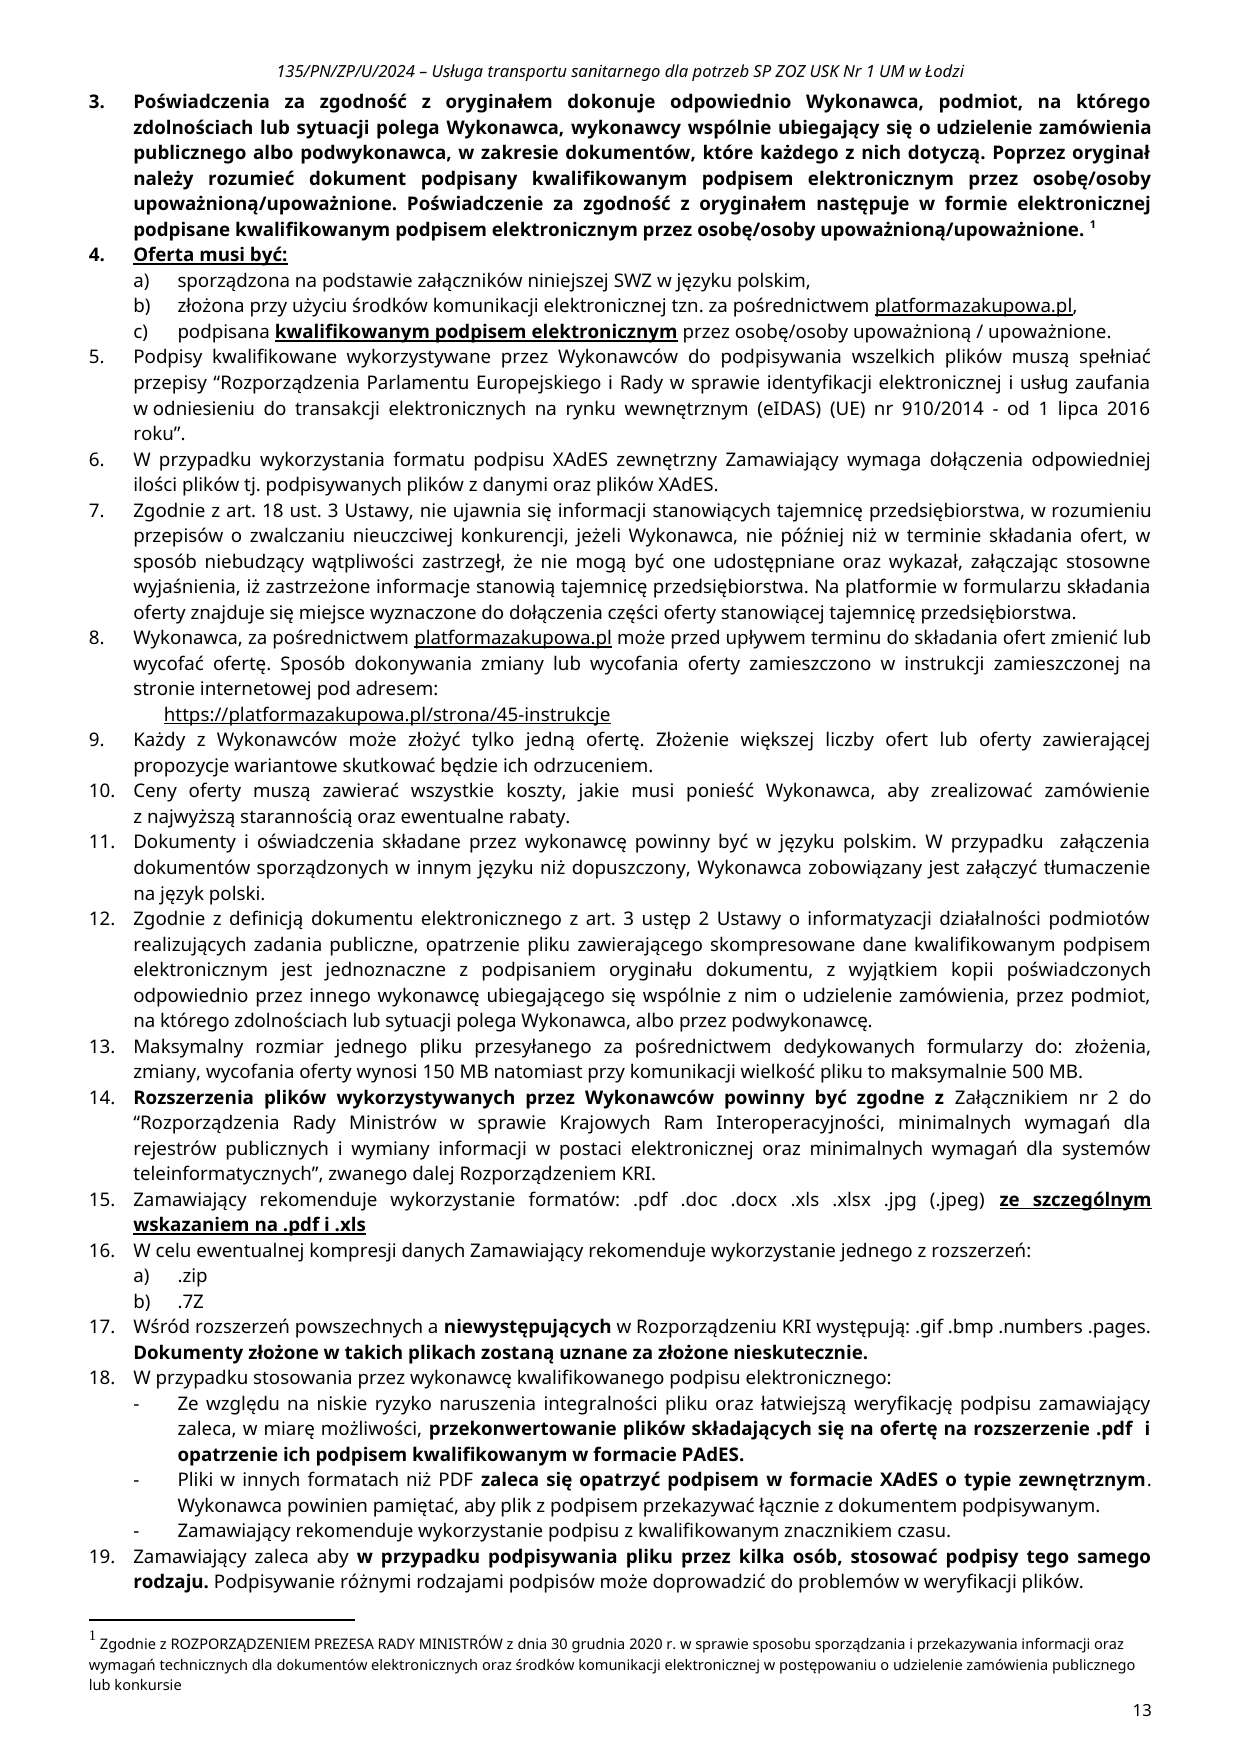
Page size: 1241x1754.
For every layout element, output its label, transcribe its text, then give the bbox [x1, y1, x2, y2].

list podpisana kwalifikowanym podpisem elektronicznym przez osobę/osoby upoważnioną / upoważnione. [133, 318, 1152, 344]
list złożona przy użyciu środków komunikacji elektronicznej tzn. za pośrednictwem platformazakupowa.pl, [133, 293, 1152, 318]
list Podpisy kwalifikowane wykorzystywane przez Wykonawców do podpisywania wszelkich plików muszą spełniać przepisy “Rozporządzenia Parlamentu Europejskiego i Rady w sprawie identyfikacji elektronicznej i usług zaufania w odniesieniu do transakcji elektronicznych na rynku wewnętrznym (eIDAS) (UE) nr 910/2014 - od 1 lipca 2016 roku”. [89, 344, 1152, 446]
list .7Z [133, 1288, 1152, 1314]
list Oferta musi być: [89, 242, 1152, 267]
list sporządzona na podstawie załączników niniejszej SWZ w języku polskim, [133, 267, 1152, 293]
text https://platformazakupowa.pl/strona/45-instrukcje [164, 701, 1152, 727]
list Zgodnie z art. 18 ust. 3 Ustawy, nie ujawnia się informacji stanowiących tajemnicę przedsiębiorstwa, w rozumieniu przepisów o zwalczaniu nieuczciwej konkurencji, jeżeli Wykonawca, nie później niż w terminie składania ofert, w sposób niebudzący wątpliwości zastrzegł, że nie mogą być one udostępniane oraz wykazał, załączając stosowne wyjaśnienia, iż zastrzeżone informacje stanowią tajemnicę przedsiębiorstwa. Na platformie w formularzu składania oferty znajduje się miejsce wyznaczone do dołączenia części oferty stanowiącej tajemnicę przedsiębiorstwa. [89, 497, 1152, 624]
subtitle Poświadczenia za zgodność z oryginałem dokonuje odpowiednio Wykonawca, podmiot, na którego zdolnościach lub sytuacji polega Wykonawca, wykonawcy wspólnie ubiegający się o udzielenie zamówienia publicznego albo podwykonawca, w zakresie dokumentów, które każdego z nich dotyczą. Poprzez oryginał należy rozumieć dokument podpisany kwalifikowanym podpisem elektronicznym przez osobę/osoby upoważnioną/upoważnione. Poświadczenie za zgodność z oryginałem następuje w formie elektronicznej podpisane kwalifikowanym podpisem elektronicznym przez osobę/osoby upoważnioną/upoważnione. [89, 89, 1152, 242]
list W celu ewentualnej kompresji danych Zamawiający rekomenduje wykorzystanie jednego z rozszerzeń: [89, 1237, 1152, 1263]
list Ze względu na niskie ryzyko naruszenia integralności pliku oraz łatwiejszą weryfikację podpisu zamawiający zaleca, w miarę możliwości, przekonwertowanie plików składających się na ofertę na rozszerzenie .pdf i opatrzenie ich podpisem kwalifikowanym w formacie PAdES. [133, 1390, 1152, 1467]
list Każdy z Wykonawców może złożyć tylko jedną ofertę. Złożenie większej liczby ofert lub oferty zawierającej propozycje wariantowe skutkować będzie ich odrzuceniem. [89, 727, 1152, 778]
list Zamawiający rekomenduje wykorzystanie podpisu z kwalifikowanym znacznikiem czasu. [133, 1518, 1152, 1543]
list Wykonawca, za pośrednictwem platformazakupowa.pl może przed upływem terminu do składania ofert zmienić lub wycofać ofertę. Sposób dokonywania zmiany lub wycofania oferty zamieszczono w instrukcji zamieszczonej na stronie internetowej pod adresem: [89, 624, 1152, 701]
list Maksymalny rozmiar jednego pliku przesyłanego za pośrednictwem dedykowanych formularzy do: złożenia, zmiany, wycofania oferty wynosi 150 MB natomiast przy komunikacji wielkość pliku to maksymalnie 500 MB. [89, 1033, 1152, 1084]
list W przypadku wykorzystania formatu podpisu XAdES zewnętrzny Zamawiający wymaga dołączenia odpowiedniej ilości plików tj. podpisywanych plików z danymi oraz plików XAdES. [89, 446, 1152, 497]
list Pliki w innych formatach niż PDF zaleca się opatrzyć podpisem w formacie XAdES o typie zewnętrznym. Wykonawca powinien pamiętać, aby plik z podpisem przekazywać łącznie z dokumentem podpisywanym. [133, 1467, 1152, 1518]
list W przypadku stosowania przez wykonawcę kwalifikowanego podpisu elektronicznego: [89, 1365, 1152, 1390]
list Zgodnie z definicją dokumentu elektronicznego z art. 3 ustęp 2 Ustawy o informatyzacji działalności podmiotów realizujących zadania publiczne, opatrzenie pliku zawierającego skompresowane dane kwalifikowanym podpisem elektronicznym jest jednoznaczne z podpisaniem oryginału dokumentu, z wyjątkiem kopii poświadczonych odpowiednio przez innego wykonawcę ubiegającego się wspólnie z nim o udzielenie zamówienia, przez podmiot, na którego zdolnościach lub sytuacji polega Wykonawca, albo przez podwykonawcę. [89, 905, 1152, 1033]
list Wśród rozszerzeń powszechnych a niewystępujących w Rozporządzeniu KRI występują: .gif .bmp .numbers .pages. Dokumenty złożone w takich plikach zostaną uznane za złożone nieskutecznie. [89, 1314, 1152, 1365]
list Rozszerzenia plików wykorzystywanych przez Wykonawców powinny być zgodne z Załącznikiem nr 2 do “Rozporządzenia Rady Ministrów w sprawie Krajowych Ram Interoperacyjności, minimalnych wymagań dla rejestrów publicznych i wymiany informacji w postaci elektronicznej oraz minimalnych wymagań dla systemów teleinformatycznych”, zwanego dalej Rozporządzeniem KRI. [89, 1084, 1152, 1186]
list Dokumenty i oświadczenia składane przez wykonawcę powinny być w języku polskim. W przypadku załączenia dokumentów sporządzonych w innym języku niż dopuszczony, Wykonawca zobowiązany jest załączyć tłumaczenie na język polski. [89, 829, 1152, 905]
list Ceny oferty muszą zawierać wszystkie koszty, jakie musi ponieść Wykonawca, aby zrealizować zamówienie z najwyższą starannością oraz ewentualne rabaty. [89, 778, 1152, 829]
list Zamawiający rekomenduje wykorzystanie formatów: .pdf .doc .docx .xls .xlsx .jpg (.jpeg) ze szczególnym wskazaniem na .pdf i .xls [89, 1186, 1152, 1237]
list Zamawiający zaleca aby w przypadku podpisywania pliku przez kilka osób, stosować podpisy tego samego rodzaju. Podpisywanie różnymi rodzajami podpisów może doprowadzić do problemów w weryfikacji plików. [89, 1543, 1152, 1594]
list .zip [133, 1263, 1152, 1288]
